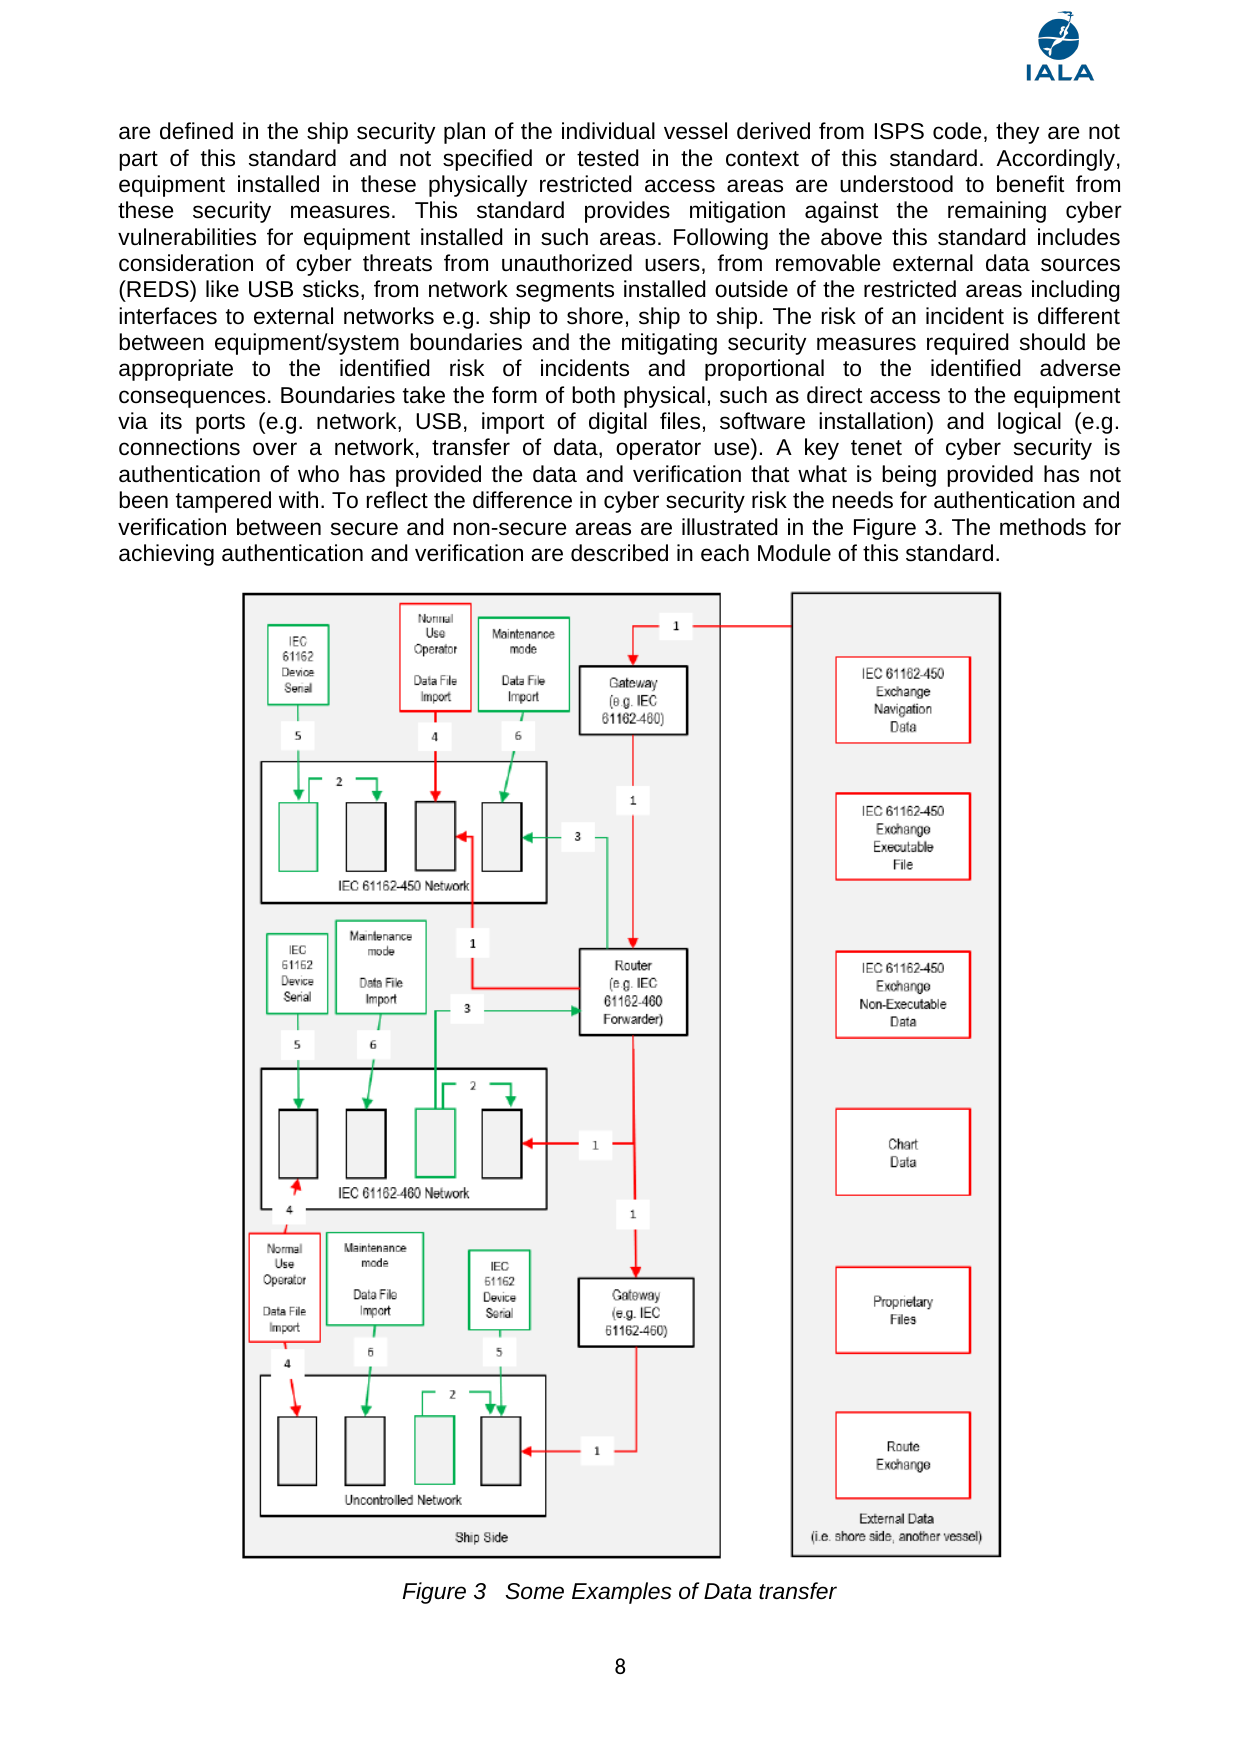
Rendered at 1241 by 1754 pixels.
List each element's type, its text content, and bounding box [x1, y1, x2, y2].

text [118, 118, 1122, 566]
picture [230, 578, 1010, 1566]
text Figure 3 Some Examples of Data transfer [118, 1578, 1122, 1604]
picture [1011, 3, 1106, 96]
